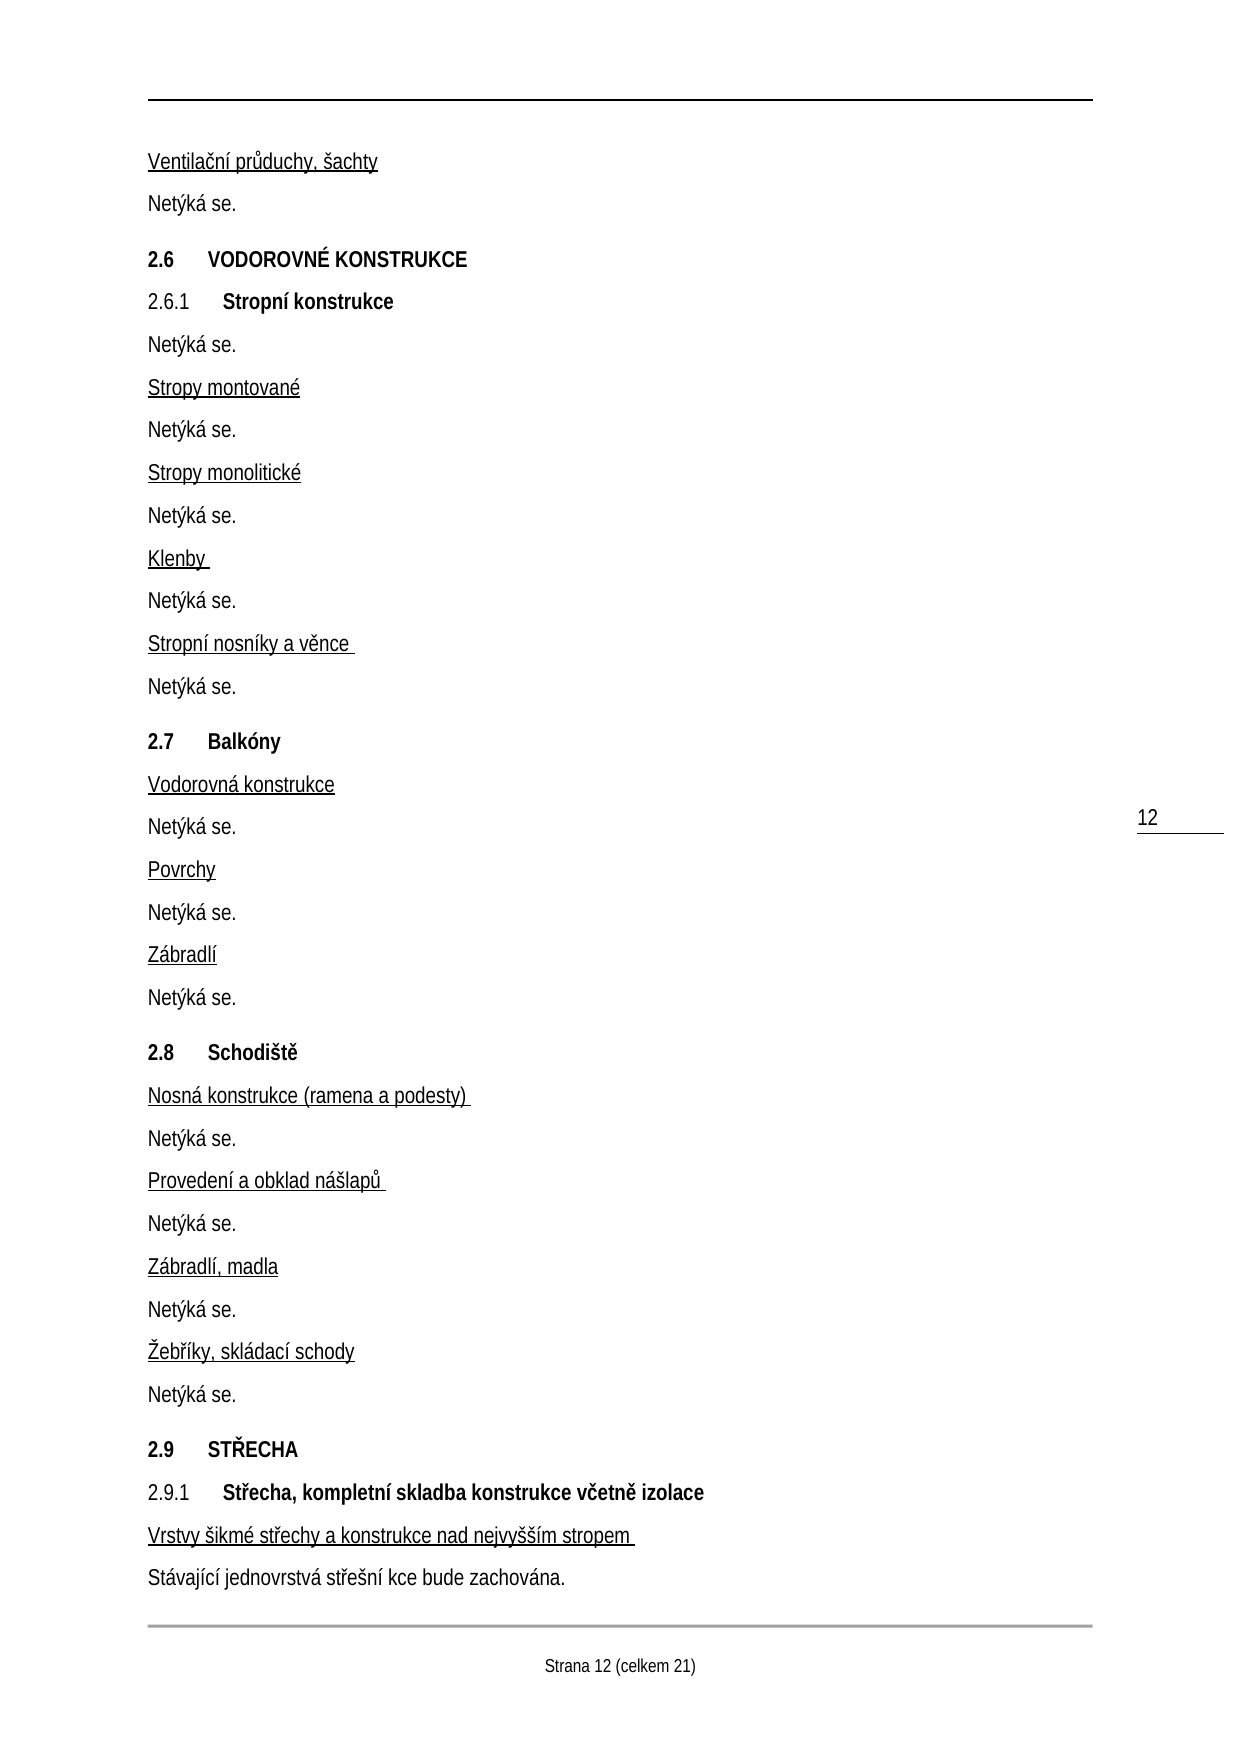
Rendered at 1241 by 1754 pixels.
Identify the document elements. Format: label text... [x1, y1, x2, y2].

subtitle Ventilační průduchy, šachty [148, 148, 1093, 174]
subtitle Stropy monolitické [148, 459, 1093, 485]
text Stávající jednovrstvá střešní kce bude zachována. [148, 1564, 1093, 1591]
subtitle Povrchy [148, 856, 1093, 882]
text Netýká se. [148, 1125, 1093, 1151]
subtitle Střecha, kompletní skladba konstrukce včetně izolace [148, 1479, 1093, 1505]
text Netýká se. [148, 1381, 1093, 1407]
subtitle Žebříky, skládací schody [148, 1338, 1093, 1364]
subtitle Vrstvy šikmé střechy a konstrukce nad nejvyšším stropem [148, 1522, 1093, 1548]
text Netýká se. [148, 1210, 1093, 1236]
subtitle Zábradlí [148, 941, 1093, 968]
subtitle Stropy montované [148, 374, 1093, 400]
subtitle Balkóny [148, 728, 1093, 754]
text Netýká se. [148, 984, 1093, 1010]
subtitle STŘECHA [148, 1436, 1093, 1462]
text Netýká se. [148, 899, 1093, 925]
subtitle Stropní nosníky a věnce [148, 630, 1093, 656]
text Netýká se. [148, 416, 1093, 443]
text Netýká se. [148, 190, 1093, 217]
subtitle Provedení a obklad nášlapů [148, 1167, 1093, 1194]
text Netýká se. [148, 331, 1093, 357]
subtitle VODOROVNÉ KONSTRUKCE [148, 246, 1093, 272]
subtitle Nosná konstrukce (ramena a podesty) [148, 1082, 1093, 1108]
subtitle Vodorovná konstrukce [148, 771, 1093, 797]
text Netýká se. [148, 673, 1093, 699]
subtitle Stropní konstrukce [148, 288, 1093, 314]
text Netýká se. [148, 587, 1093, 613]
subtitle Klenby [148, 544, 1093, 571]
text Netýká se. [148, 813, 1093, 839]
text Netýká se. [148, 1296, 1093, 1322]
text Netýká se. [148, 502, 1093, 528]
subtitle Schodiště [148, 1039, 1093, 1066]
subtitle Zábradlí, madla [148, 1253, 1093, 1279]
